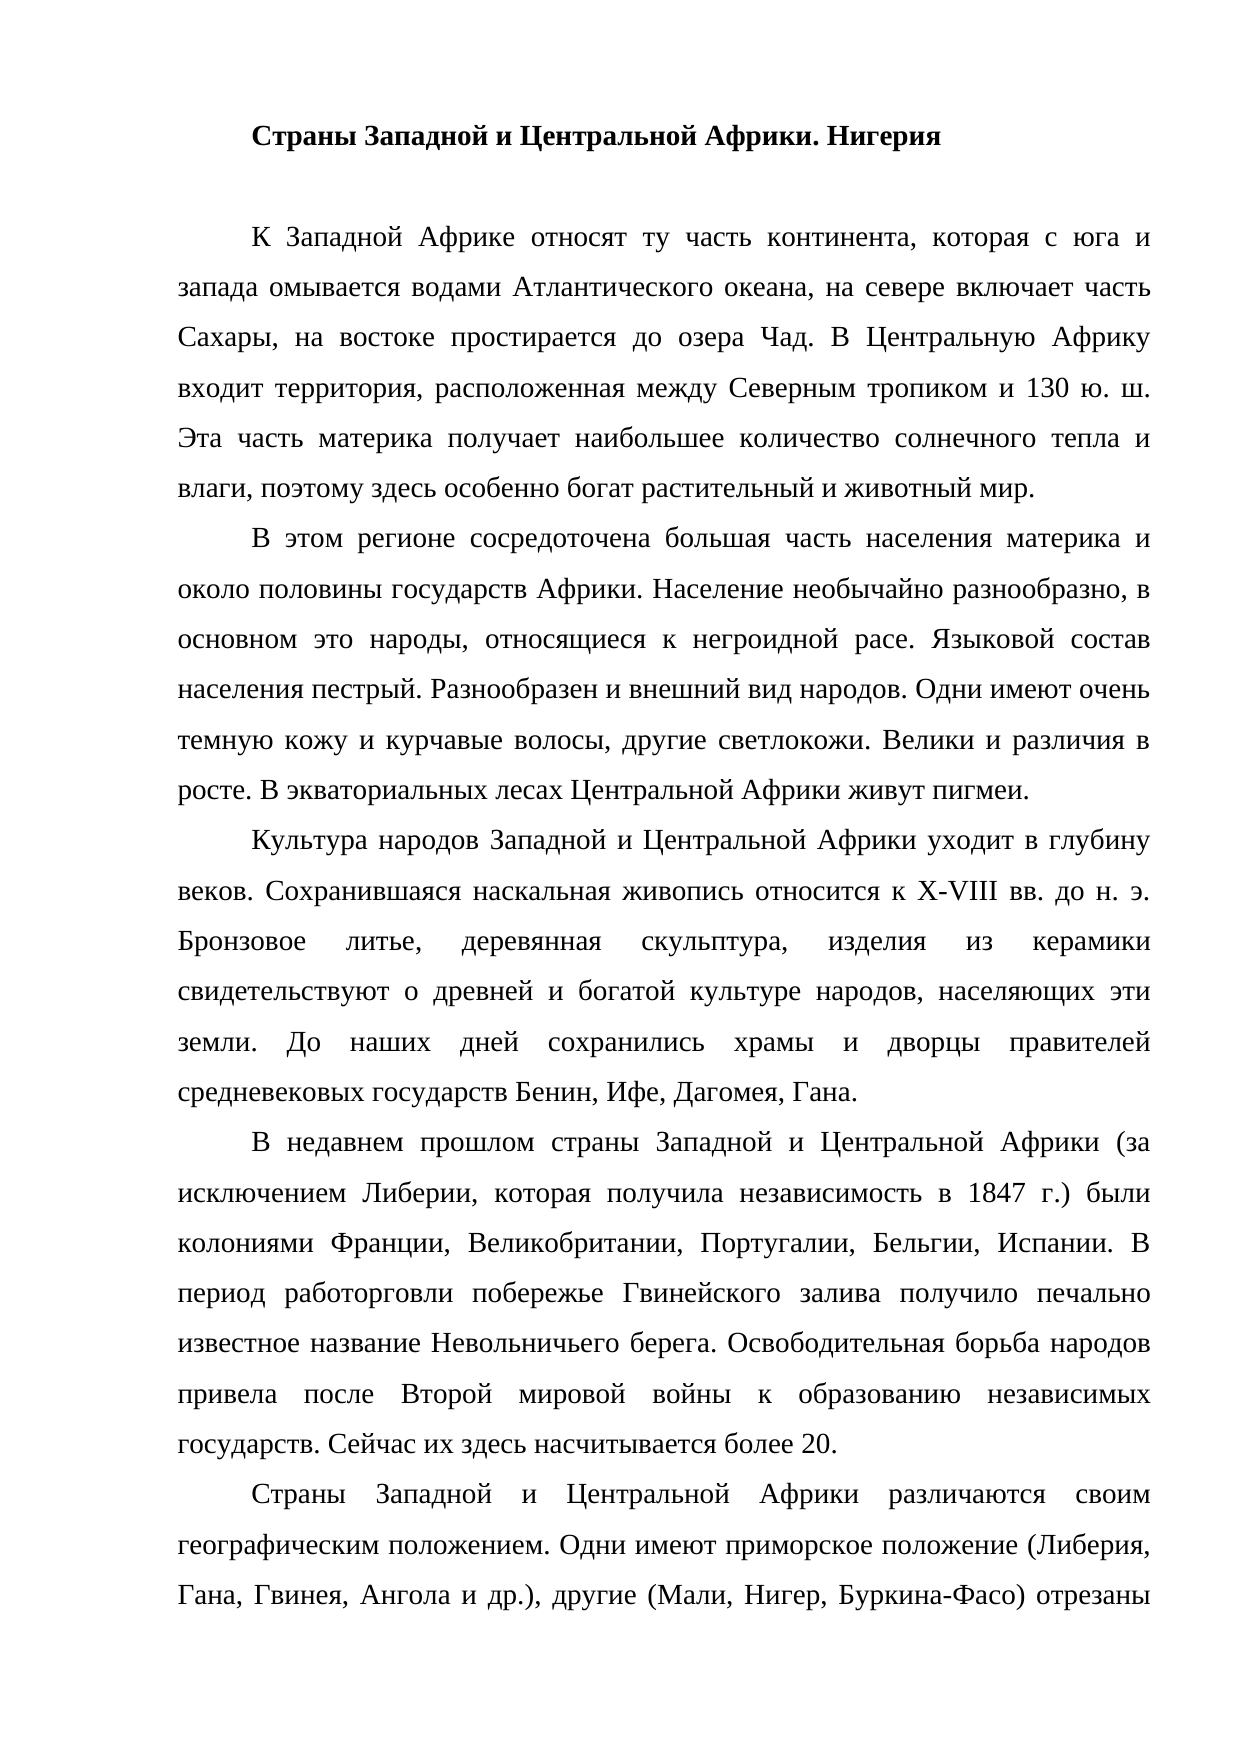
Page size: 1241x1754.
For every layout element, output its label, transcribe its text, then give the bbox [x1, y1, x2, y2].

text Страны Западной и Центральной Африки. Нигерия [177, 118, 1152, 152]
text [177, 1477, 1152, 1611]
text К Западной Африке относят ту часть континента, которая с юга и запада омывается водами Атлантического океана, на севере включает часть Сахары, на востоке простирается до озера Чад. В Центральную Африку входит территория, расположенная между Северным тропиком и 130 ю. ш. Эта часть материка получает наибольшее количество солнечного тепла и влаги, поэтому здесь особенно богат растительный и животный мир. [177, 219, 1152, 504]
text В недавнем прошлом страны Западной и Центральной Африки (за исключением Либерии, которая получила независимость в 1847 г.) были колониями Франции, Великобритании, Португалии, Бельгии, Испании. В период работорговли побережье Гвинейского залива получило печально известное название Невольничьего берега. Освободительная борьба народов привела после Второй мировой войны к образованию независимых государств. Сейчас их здесь насчитывается более 20. [177, 1124, 1152, 1460]
text В этом регионе сосредоточена большая часть населения материка и около половины государств Африки. Население необычайно разнообразно, в основном это народы, относящиеся к негроидной расе. Языковой состав населения пестрый. Разнообразен и внешний вид народов. Одни имеют очень темную кожу и курчавые волосы, другие светлокожи. Велики и различия в росте. В экваториальных лесах Центральной Африки живут пигмеи. [177, 521, 1152, 806]
text Культура народов Западной и Центральной Африки уходит в глубину веков. Сохранившаяся наскальная живопись относится к Х-VIII вв. до н. э. Бронзовое литье, деревянная скульптура, изделия из керамики свидетельствуют о древней и богатой культуре народов, населяющих эти земли. До наших дней сохранились храмы и дворцы правителей средневековых государств Бенин, Ифе, Дагомея, Гана. [177, 822, 1152, 1108]
